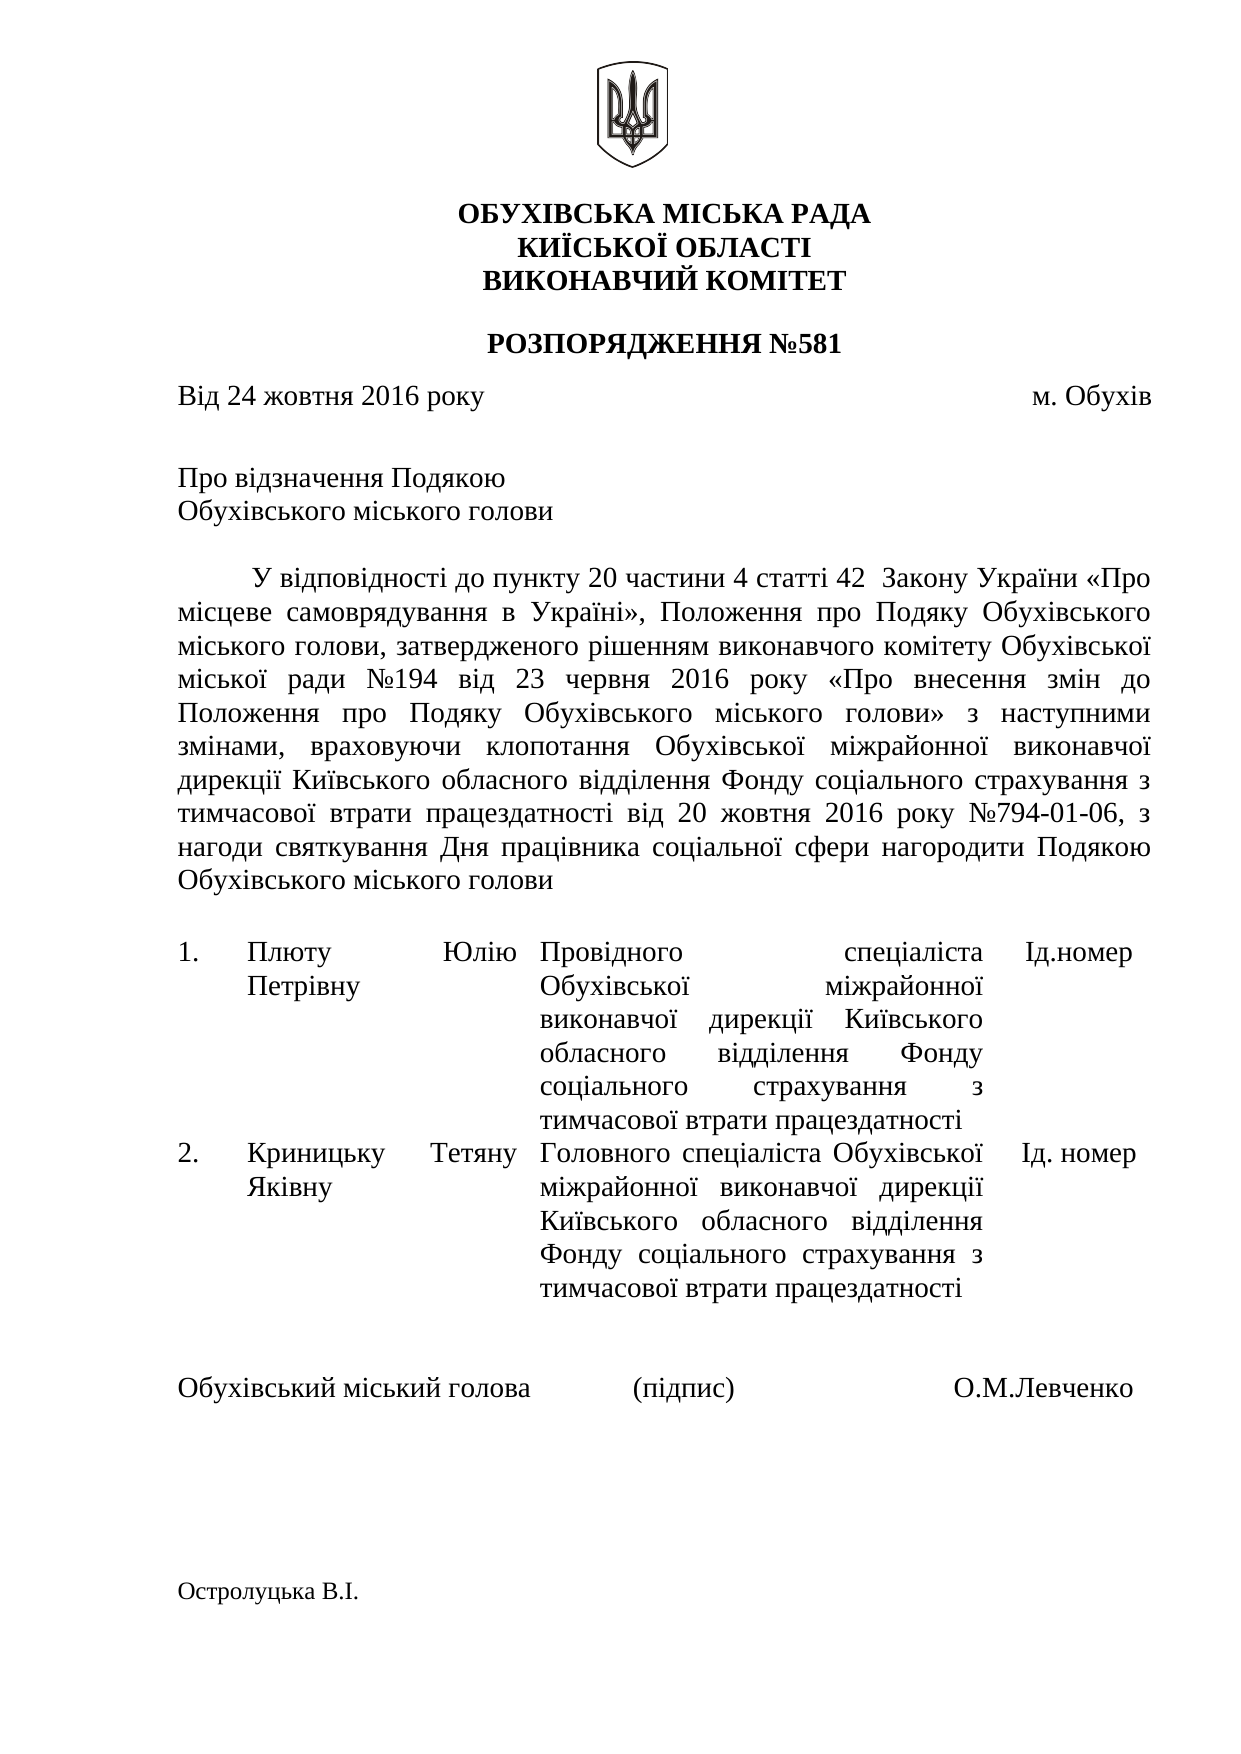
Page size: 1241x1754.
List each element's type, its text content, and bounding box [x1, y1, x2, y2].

table_header Плюту Юлію Петрівну [236, 934, 528, 1136]
text Обухівського міського голови [177, 493, 1152, 527]
text Про відзначення Подякою [177, 460, 1152, 493]
text РОЗПОРЯДЖЕННЯ №581 [177, 326, 1152, 359]
table_header Від 24 жовтня 2016 року [166, 379, 664, 412]
text ОБУХІВСЬКА МІСЬКА РАДА [177, 196, 1152, 230]
table_cell Головного спеціаліста Обухівської міжрайонної виконавчої дирекції Київського обласного відділення Фонду соціального страхування з тимчасової втрати працездатності [528, 1136, 994, 1303]
table_header м. Обухів [664, 379, 1163, 412]
text У відповідності до пункту 20 частини 4 статті 42 Закону України «Про місцеве самоврядування в Україні», Положення про Подяку Обухівського міського голови, затвердженого рішенням виконавчого комітету Обухівської міської ради №194 від 23 червня 2016 року «Про внесення змін до Положення про Подяку Обухівського міського голови» з наступними змінами, враховуючи клопотання Обухівської міжрайонної виконавчої дирекції Київського обласного відділення Фонду соціального страхування з тимчасової втрати працездатності від 20 жовтня 2016 року №794-01-06, з нагоди святкування Дня працівника соціальної сфери нагородити Подякою Обухівського міського голови [177, 561, 1152, 896]
text ВИКОНАВЧИЙ КОМІТЕТ [177, 263, 1152, 297]
table_header Провідного спеціаліста Обухівської міжрайонної виконавчої дирекції Київського обласного відділення Фонду соціального страхування з тимчасової втрати працездатності [528, 934, 994, 1136]
text КИЇСЬКОЇ ОБЛАСТІ [177, 230, 1152, 263]
text Остролуцька В.І. [177, 1576, 1152, 1605]
table_header 1. [166, 934, 236, 1136]
table_cell Ід. номер [995, 1136, 1163, 1303]
table_header Ід.номер [995, 934, 1163, 1136]
table_cell Криницьку Тетяну Яківну [236, 1136, 528, 1303]
text Обухівський міський голова (підпис) О.М.Левченко [177, 1370, 1152, 1404]
table_cell 2. [166, 1136, 236, 1303]
